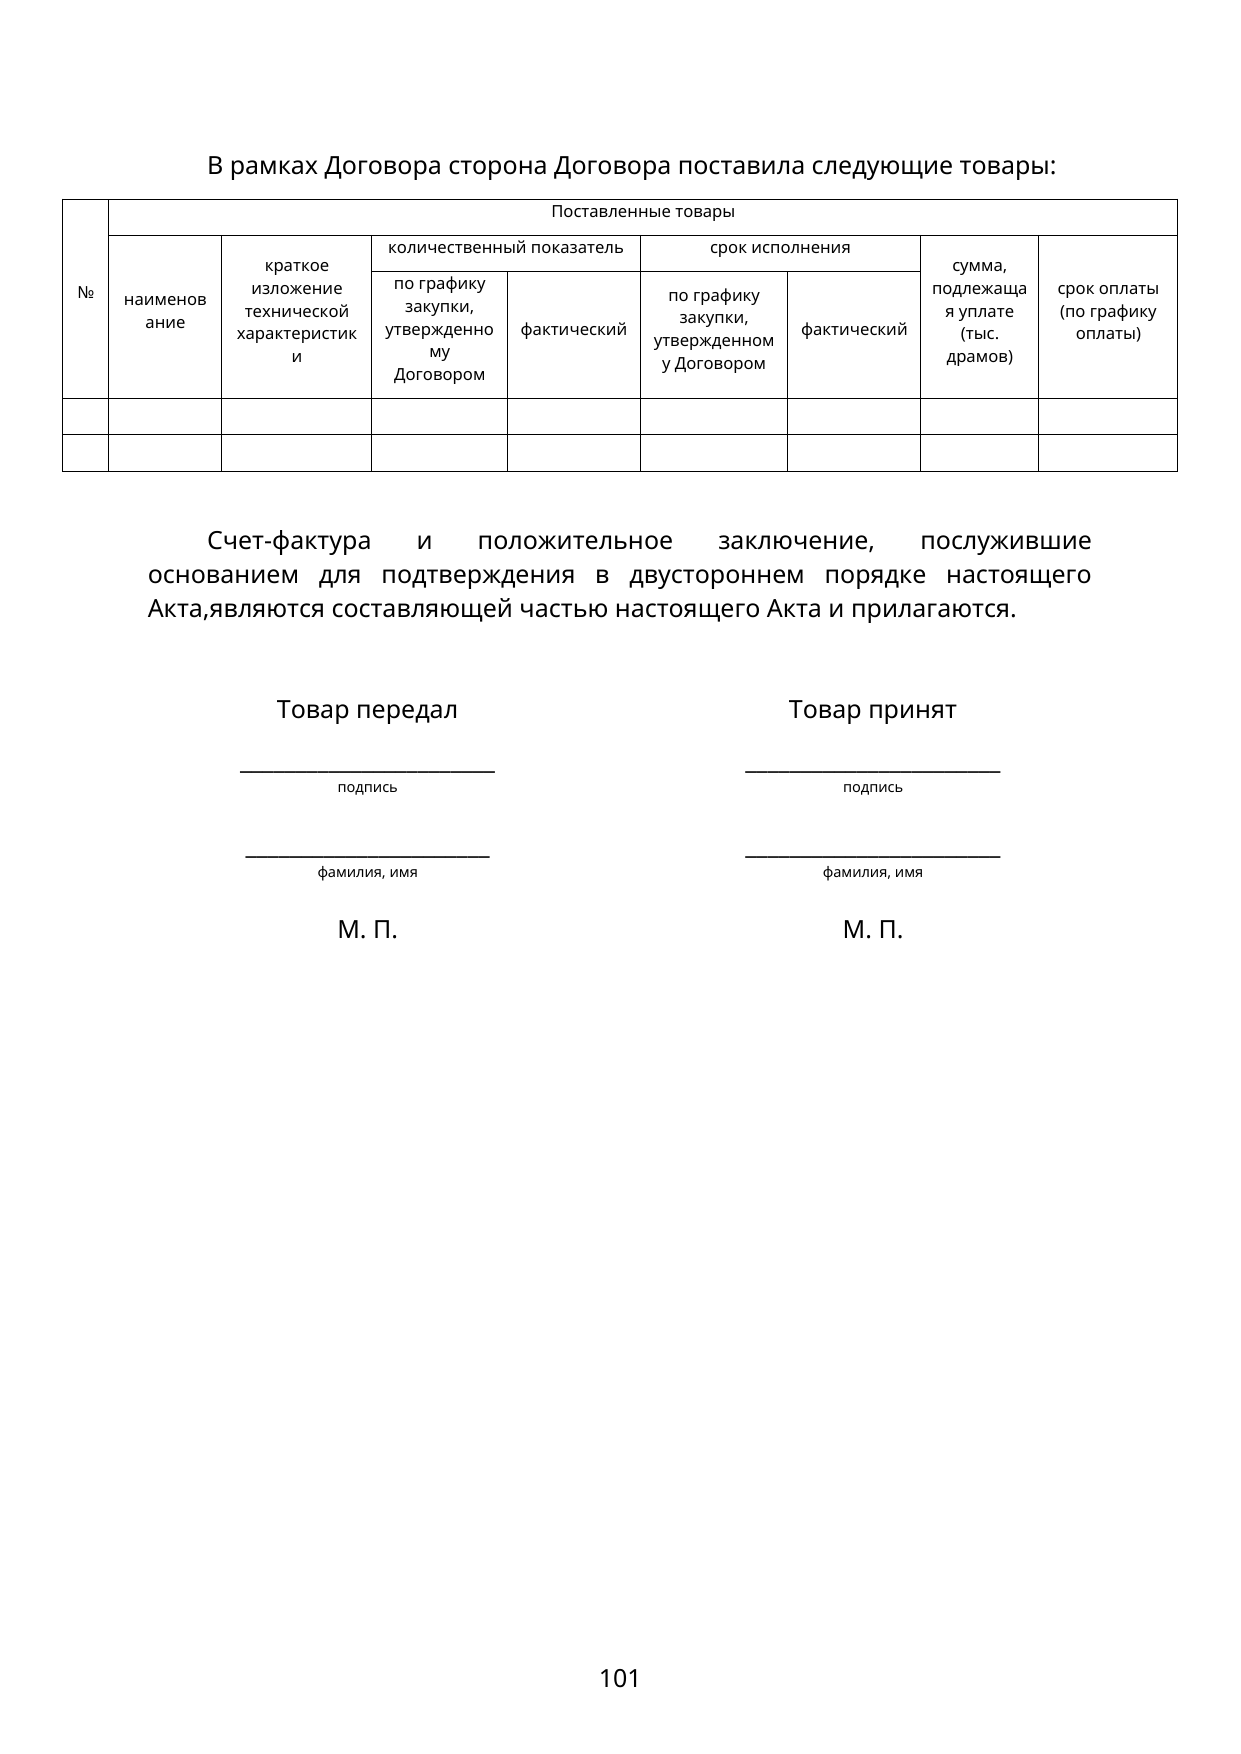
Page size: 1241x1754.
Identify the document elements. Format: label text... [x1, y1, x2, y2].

table_cell срок оплаты (по графику оплаты) [1039, 236, 1177, 398]
table_cell количественный показатель [372, 236, 640, 271]
table_header Товар принят [620, 692, 1126, 743]
table_cell сумма, подлежащая уплате (тыс. драмов) [921, 236, 1038, 398]
table_cell [508, 399, 640, 434]
table_cell фактический [788, 272, 920, 398]
table_cell по графику закупки, утвержденному Договором [372, 272, 507, 398]
table_cell _______________________ подпись [115, 743, 620, 827]
table_cell [921, 435, 1038, 471]
table_cell [641, 399, 787, 434]
table_cell наименование [109, 236, 221, 398]
text В рамках Договора сторона Договора поставила следующие товары: [148, 148, 1092, 182]
table_cell [372, 399, 507, 434]
table_cell ______________________ фамилия, имя [115, 828, 620, 912]
table_header № [63, 200, 108, 398]
table_cell [921, 399, 1038, 434]
table_cell [222, 435, 371, 471]
table_cell краткое изложение технической характеристики [222, 236, 371, 398]
table_cell [63, 435, 108, 471]
table_cell _______________________ фамилия, имя [620, 828, 1126, 912]
table_cell [109, 435, 221, 471]
table_cell срок исполнения [641, 236, 920, 271]
table_cell по графику закупки, утвержденному Договором [641, 272, 787, 398]
table_header Товар передал [115, 692, 620, 743]
table_cell фактический [508, 272, 640, 398]
table_cell [1039, 435, 1177, 471]
table_cell [372, 435, 507, 471]
table_cell [788, 435, 920, 471]
table_cell М. П. [115, 912, 620, 963]
table_cell М. П. [620, 912, 1126, 963]
table_cell [788, 399, 920, 434]
table_cell [508, 435, 640, 471]
table_cell _______________________ подпись [620, 743, 1126, 827]
table_cell [641, 435, 787, 471]
table_cell [1039, 399, 1177, 434]
text Счет-фактура и положительное заключение, послужившие основанием для подтверждения в двустороннем порядке настоящего Акта,являются составляющей частью настоящего Акта и прилагаются. [148, 522, 1092, 624]
table_cell [109, 399, 221, 434]
table_cell [63, 399, 108, 434]
table_cell [222, 399, 371, 434]
table_header Поставленные товары [109, 200, 1177, 235]
